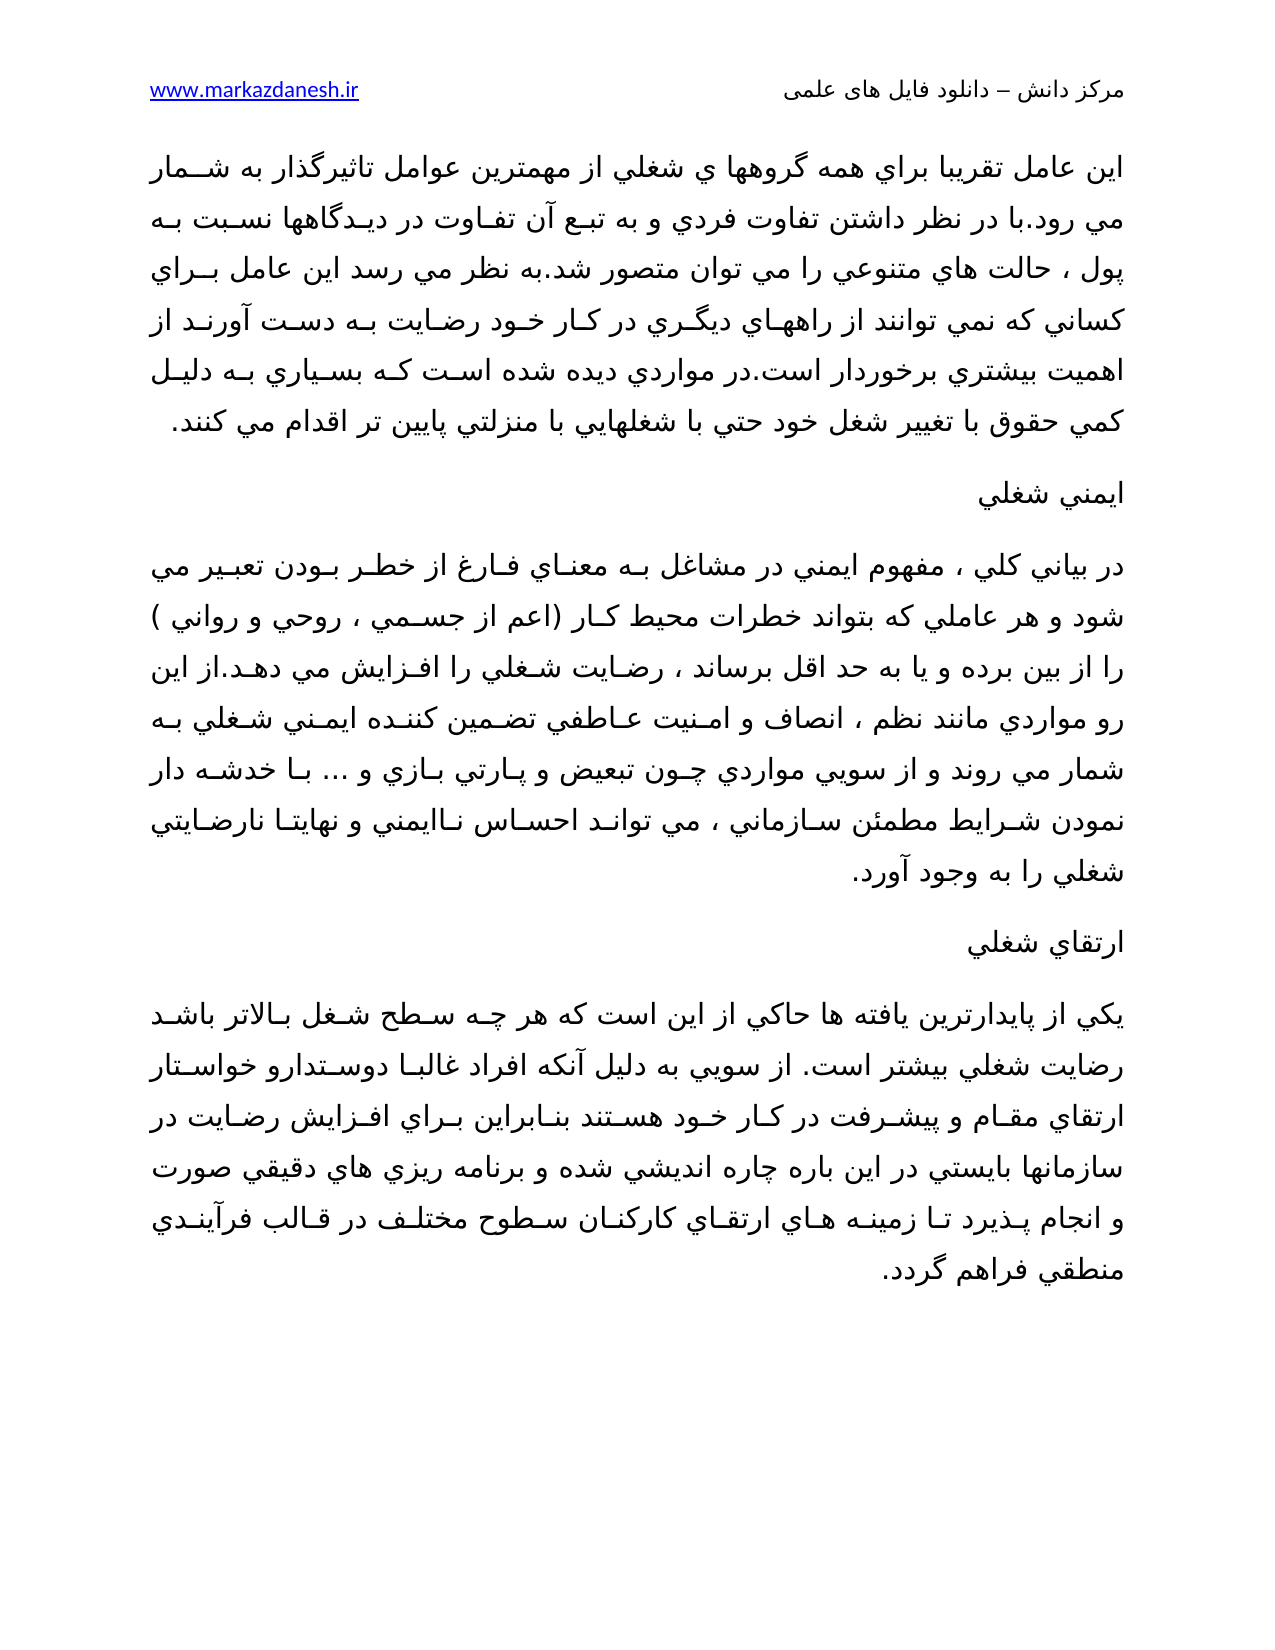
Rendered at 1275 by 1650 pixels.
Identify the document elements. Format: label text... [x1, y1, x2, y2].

text يكي از پايدارترين يافته ها حاكي از اين است كه هر چه سطح شغل بالاتر باشد رضايت شغلي بيشتر است. از سويي به دليل آنكه افراد غالبا دوستدارو خواستار ارتقاي مقام و پيشرفت در كار خود هستند بنابراين براي افزايش رضايت در سازمانها بايستي در اين باره چاره انديشي شده و برنامه ريزي هاي دقيقي صورت و انجام پذيرد تا زمينه هاي ارتقاي كاركنان سطوح مختلف در قالب فرآيندي منطقي فراهم گردد. [150, 997, 1125, 1286]
text اين عامل تقريبا براي همه گروهها ي شغلي از مهمترين عوامل تاثيرگذار به شمار مي رود.با در نظر داشتن تفاوت فردي و به تبع آن تفاوت در ديدگاهها نسبت به پول ، حالت هاي متنوعي را مي توان متصور شد.به نظر مي رسد اين عامل براي كساني كه نمي توانند از راههاي ديگري در كار خود رضايت به دست آورند از اهميت بيشتري برخوردار است.در مواردي ديده شده است كه بسياري به دليل كمي حقوق با تغيير شغل خود حتي با شغلهايي با منزلتي پايين تر اقدام مي كنند. [150, 150, 1125, 439]
text ارتقاي شغلي [150, 926, 1125, 959]
text در بياني كلي ، مفهوم ايمني در مشاغل به معناي فارغ از خطر بودن تعبير مي شود و هر عاملي كه بتواند خطرات محيط كار (اعم از جسمي ، روحي و رواني ) را از بين برده و يا به حد اقل برساند ، رضايت شغلي را افزايش مي دهد.از اين رو مواردي مانند نظم ، انصاف و امنيت عاطفي تضمين كننده ايمني شغلي به شمار مي روند و از سويي مواردي چون تبعيض و پارتي بازي و ... با خدشه دار نمودن شرايط مطمئن سازماني ، مي تواند احساس ناايمني و نهايتا نارضايتي شغلي را به وجود آورد. [150, 548, 1125, 888]
text ايمني شغلي [150, 476, 1125, 510]
